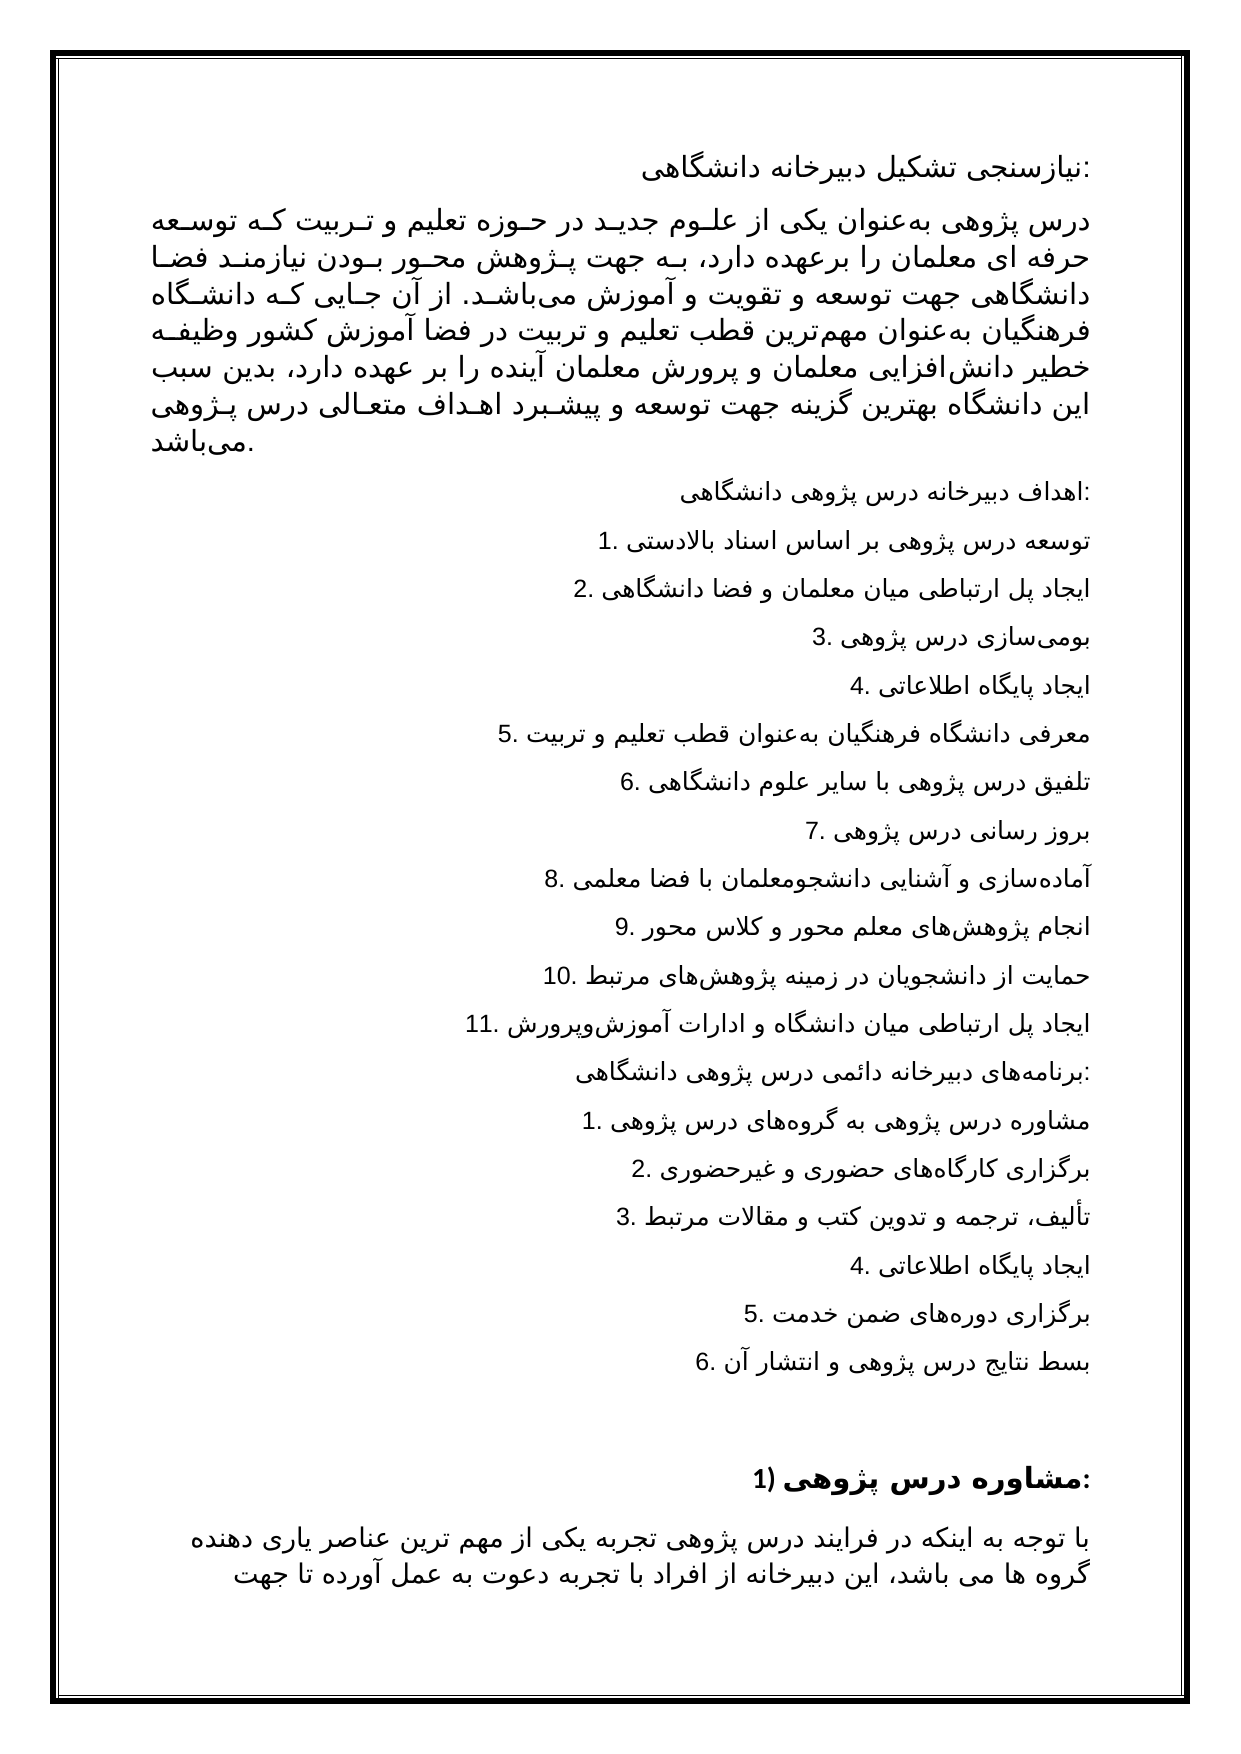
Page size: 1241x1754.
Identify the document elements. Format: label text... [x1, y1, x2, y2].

text 8. آماده‌سازی و آشنایی دانشجومعلمان با فضا معلمی [150, 864, 1090, 893]
text 3. بومی‌سازی درس پژوهی [150, 622, 1090, 652]
text 6. تلفیق درس پژوهی با سایر علوم دانشگاهی [150, 767, 1090, 797]
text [150, 1522, 1090, 1590]
text 2. برگزاری کارگاه‌های حضوری و غیرحضوری [150, 1154, 1090, 1183]
text 3. تألیف، ترجمه و تدوین کتب و مقالات مرتبط [150, 1202, 1090, 1232]
text 1. توسعه درس پژوهی بر اساس اسناد بالادستی [150, 526, 1090, 555]
text 1) مشاوره درس پژوهی: [150, 1461, 1090, 1496]
text 11. ایجاد پل ارتباطی میان دانشگاه و ادارات آموزش‌وپرورش [150, 1009, 1090, 1038]
text 6. بسط نتایج درس پژوهی و انتشار آن [150, 1347, 1090, 1377]
text 4. ایجاد پایگاه اطلاعاتی [150, 1251, 1090, 1280]
text 4. ایجاد پایگاه اطلاعاتی [150, 671, 1090, 700]
text برنامه‌های دبیرخانه دائمی درس پژوهی دانشگاهی: [150, 1057, 1090, 1087]
text 5. معرفی دانشگاه فرهنگیان به‌عنوان قطب تعلیم و تربیت [150, 719, 1090, 748]
text 7. بروز رسانی درس پژوهی [150, 816, 1090, 845]
text 10. حمایت از دانشجویان در زمینه پژوهش‌های مرتبط [150, 961, 1090, 990]
text 5. برگزاری دوره‌های ضمن خدمت [150, 1299, 1090, 1328]
text درس پژوهی به‌عنوان یکی از علوم جدید در حوزه تعلیم و تربیت که توسعه حرفه ای معلمان را برعهده دارد، به جهت پژوهش محور بودن نیازمند فضا دانشگاهی جهت توسعه و تقویت و آموزش می‌باشد. از آن جایی که دانشگاه فرهنگیان به‌عنوان مهم‌ترین قطب تعلیم و تربیت در فضا آموزش کشور وظیفه خطیر دانش‌افزایی معلمان و پرورش معلمان آینده را بر عهده دارد، بدین سبب این دانشگاه بهترین گزینه جهت توسعه و پیشبرد اهداف متعالی درس پژوهی می‌باشد. [150, 204, 1090, 458]
text 9. انجام پژوهش‌های معلم محور و کلاس محور [150, 912, 1090, 942]
text اهداف دبیرخانه درس پژوهی دانشگاهی: [150, 477, 1090, 507]
text 1. مشاوره درس پژوهی به گروه‌های درس پژوهی [150, 1106, 1090, 1135]
text 2. ایجاد پل ارتباطی میان معلمان و فضا دانشگاهی [150, 574, 1090, 603]
text نیازسنجی تشکیل دبیرخانه دانشگاهی: [150, 150, 1090, 184]
